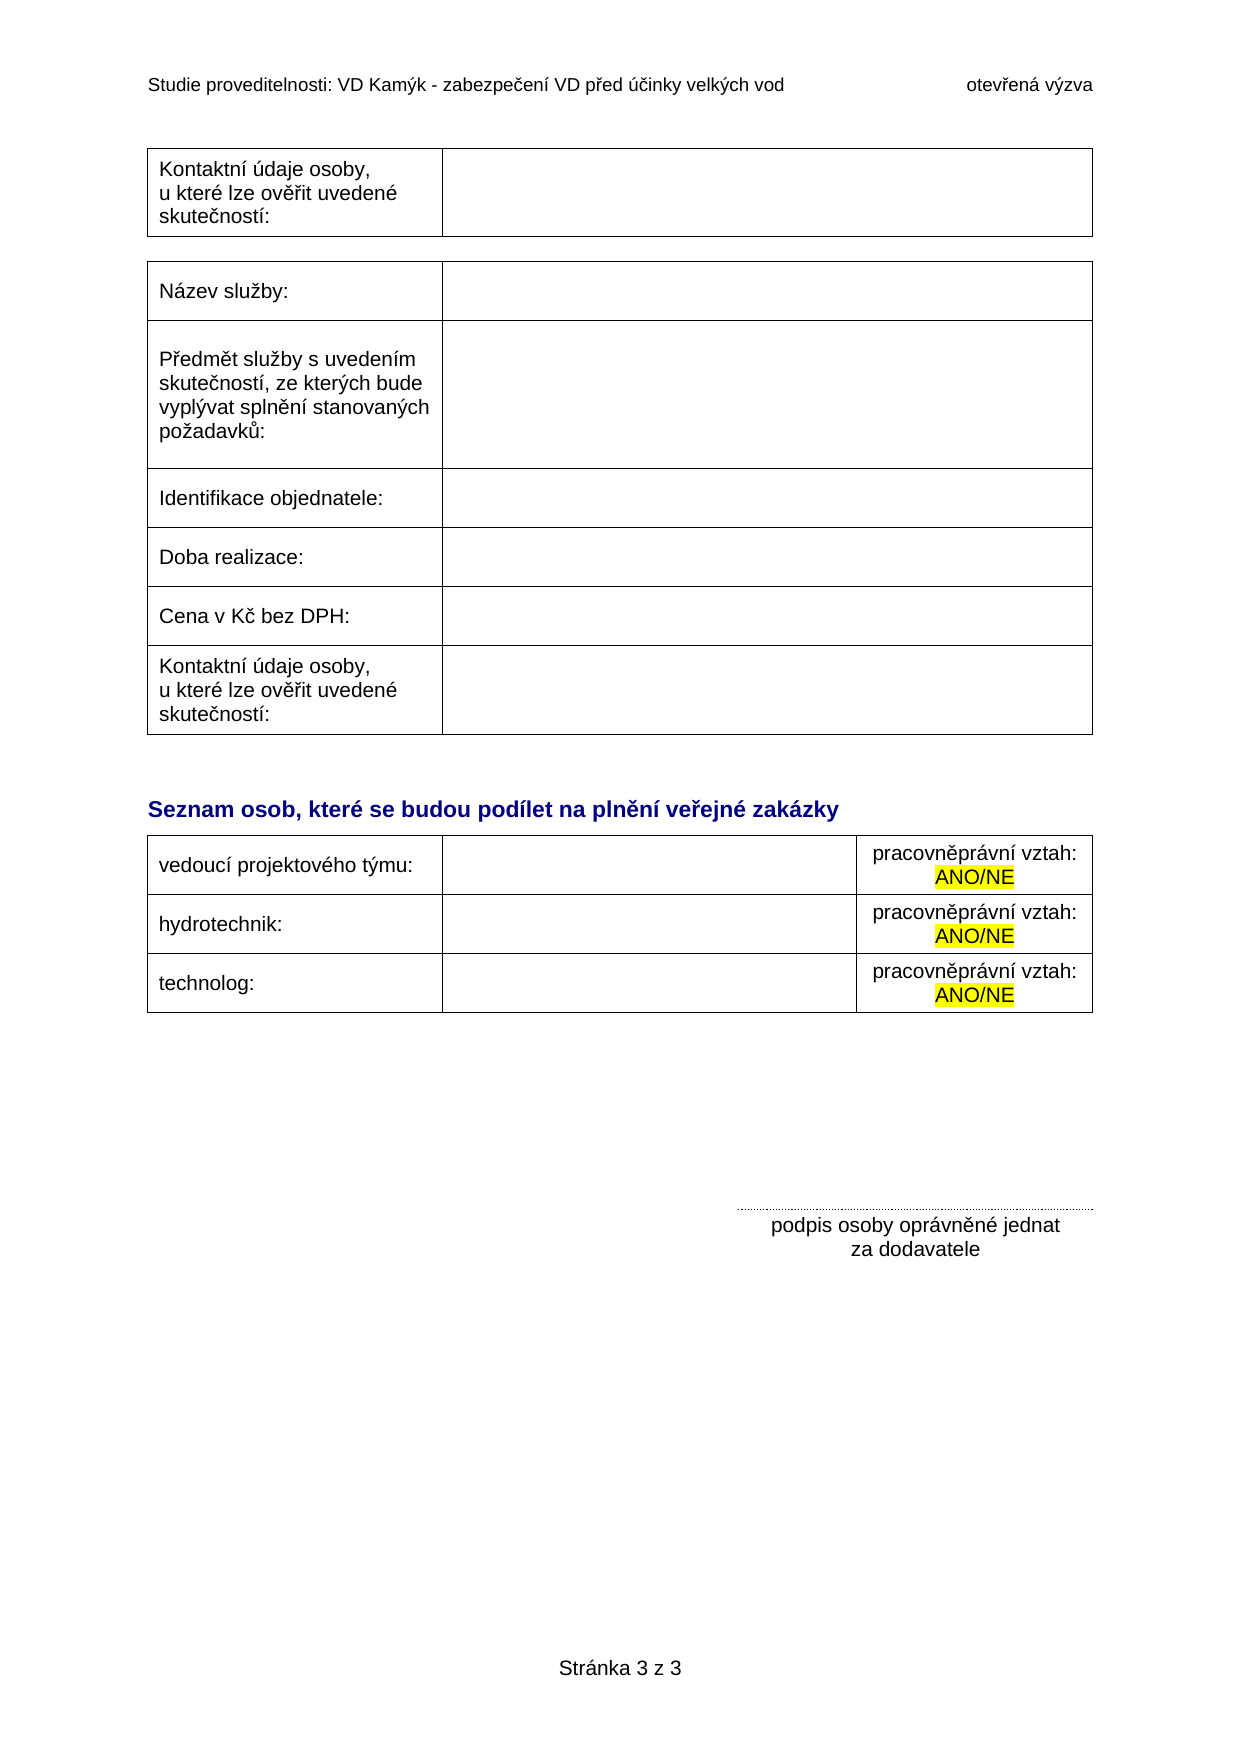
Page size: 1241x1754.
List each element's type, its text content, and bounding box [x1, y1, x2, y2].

table_cell Cena v Kč bez DPH: [148, 587, 442, 645]
table_cell pracovněprávní vztah: ANO/NE [857, 954, 1092, 1012]
table_header [443, 262, 1092, 320]
table_cell Kontaktní údaje osoby, u které lze ověřit uvedené skutečností: [148, 149, 442, 236]
table_cell [443, 528, 1092, 586]
text Seznam osob, které se budou podílet na plnění veřejné zakázky [148, 796, 1093, 822]
table_cell pracovněprávní vztah: ANO/NE [857, 895, 1092, 953]
table_cell [443, 321, 1092, 468]
table_header [443, 836, 856, 894]
table_cell [443, 954, 856, 1012]
table_cell Kontaktní údaje osoby, u které lze ověřit uvedené skutečností: [148, 646, 442, 733]
table_cell [443, 587, 1092, 645]
table_cell [443, 469, 1092, 527]
table_header vedoucí projektového týmu: [148, 836, 442, 894]
table_cell [443, 646, 1092, 733]
table_header pracovněprávní vztah: ANO/NE [857, 836, 1092, 894]
text podpis osoby oprávněné jednat za dodavatele [738, 1209, 1093, 1260]
table_cell Identifikace objednatele: [148, 469, 442, 527]
table_cell technolog: [148, 954, 442, 1012]
table_cell hydrotechnik: [148, 895, 442, 953]
table_cell [443, 149, 1092, 236]
table_cell Doba realizace: [148, 528, 442, 586]
table_header Název služby: [148, 262, 442, 320]
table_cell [148, 321, 442, 468]
table_cell [443, 895, 856, 953]
